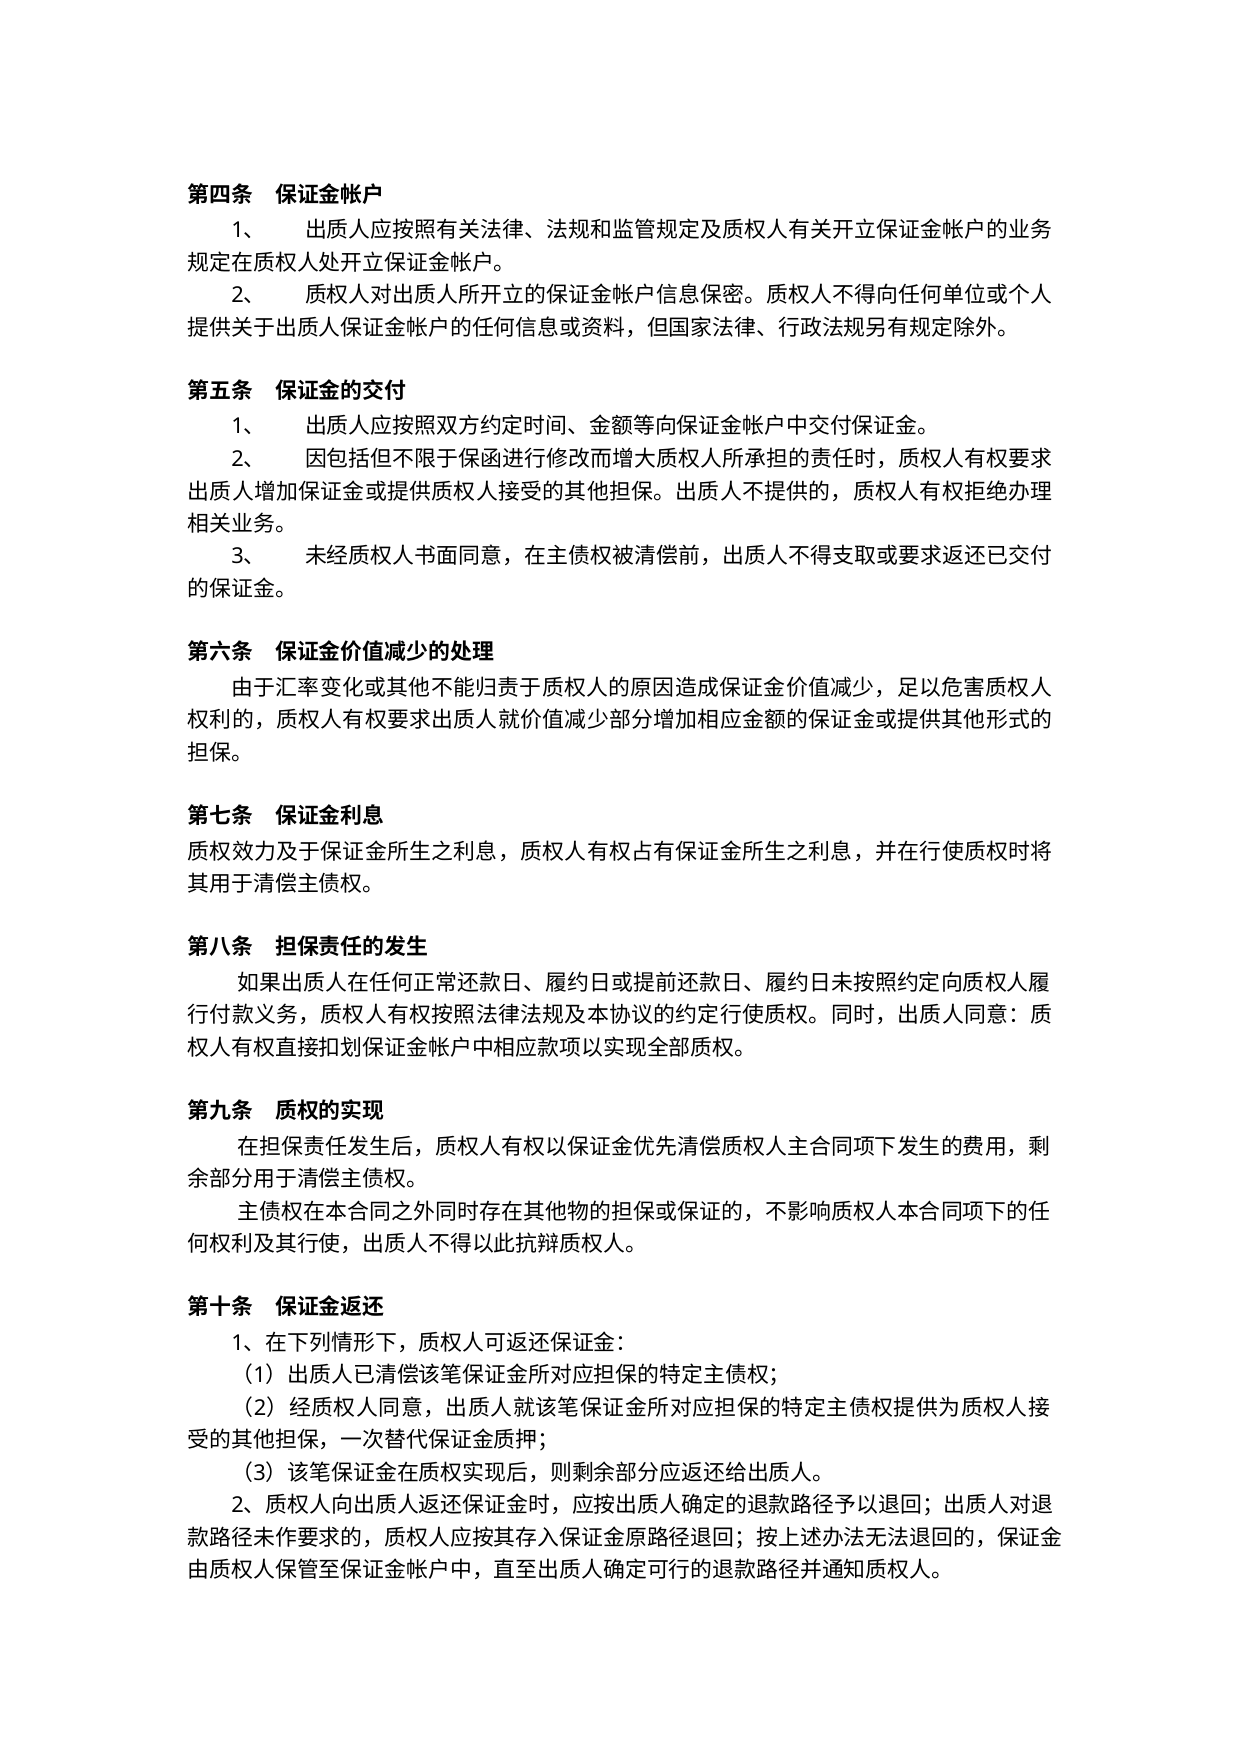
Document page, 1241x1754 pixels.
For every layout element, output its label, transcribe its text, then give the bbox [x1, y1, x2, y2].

list 保证金帐户 [187, 162, 1053, 212]
list 因包括但不限于保函进行修改而增大质权人所承担的责任时，质权人有权要求出质人增加保证金或提供质权人接受的其他担保。出质人不提供的，质权人有权拒绝办理相关业务。 [187, 441, 1053, 538]
list 保证金价值减少的处理 [187, 619, 1053, 669]
text （1）出质人已清偿该笔保证金所对应担保的特定主债权； [187, 1357, 1053, 1389]
list 出质人应按照双方约定时间、金额等向保证金帐户中交付保证金。 [187, 408, 1053, 441]
list 质权的实现 [187, 1078, 1053, 1128]
text 1、在下列情形下，质权人可返还保证金： [187, 1324, 1053, 1357]
list 担保责任的发生 [187, 914, 1053, 964]
text 质权效力及于保证金所生之利息，质权人有权占有保证金所生之利息，并在行使质权时将其用于清偿主债权。 [187, 833, 1053, 898]
text 2、质权人向出质人返还保证金时，应按出质人确定的退款路径予以退回；出质人对退款路径未作要求的，质权人应按其存入保证金原路径退回；按上述办法无法退回的，保证金由质权人保管至保证金帐户中，直至出质人确定可行的退款路径并通知质权人。 [187, 1487, 1062, 1584]
list 保证金利息 [187, 783, 1053, 833]
text 如果出质人在任何正常还款日、履约日或提前还款日、履约日未按照约定向质权人履行付款义务，质权人有权按照法律法规及本协议的约定行使质权。同时，出质人同意：质权人有权直接扣划保证金帐户中相应款项以实现全部质权。 [187, 964, 1053, 1062]
list 保证金返还 [187, 1274, 1053, 1324]
text 主债权在本合同之外同时存在其他物的担保或保证的，不影响质权人本合同项下的任何权利及其行使，出质人不得以此抗辩质权人。 [187, 1193, 1053, 1258]
list 保证金的交付 [187, 358, 1053, 408]
list 质权人对出质人所开立的保证金帐户信息保密。质权人不得向任何单位或个人提供关于出质人保证金帐户的任何信息或资料，但国家法律、行政法规另有规定除外。 [187, 277, 1053, 342]
list 出质人应按照有关法律、法规和监管规定及质权人有关开立保证金帐户的业务规定在质权人处开立保证金帐户。 [187, 212, 1053, 277]
text （3）该笔保证金在质权实现后，则剩余部分应返还给出质人。 [187, 1454, 1062, 1487]
text （2）经质权人同意，出质人就该笔保证金所对应担保的特定主债权提供为质权人接受的其他担保，一次替代保证金质押； [187, 1389, 1053, 1454]
text 在担保责任发生后，质权人有权以保证金优先清偿质权人主合同项下发生的费用，剩余部分用于清偿主债权。 [187, 1128, 1053, 1193]
text 由于汇率变化或其他不能归责于质权人的原因造成保证金价值减少，足以危害质权人权利的，质权人有权要求出质人就价值减少部分增加相应金额的保证金或提供其他形式的担保。 [187, 669, 1053, 767]
list 未经质权人书面同意，在主债权被清偿前，出质人不得支取或要求返还已交付的保证金。 [187, 538, 1053, 603]
